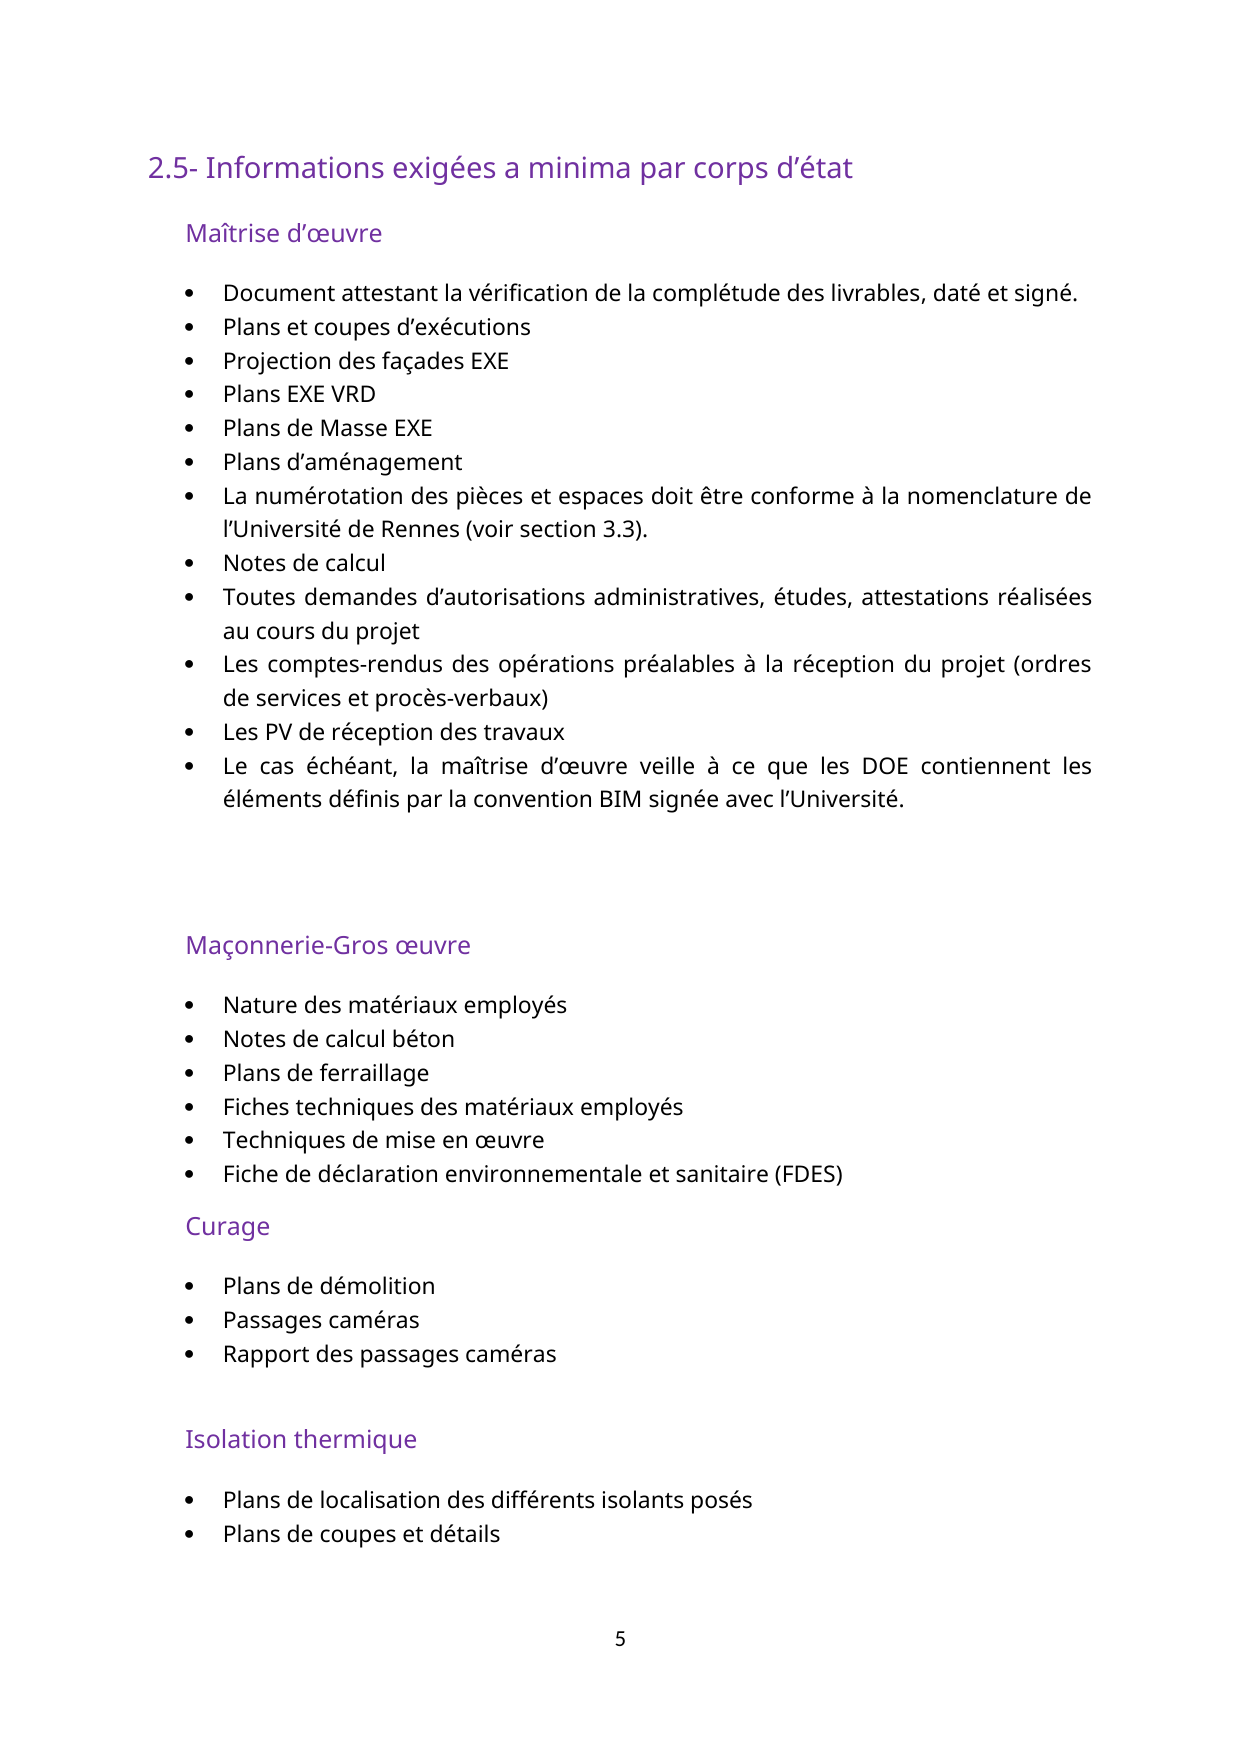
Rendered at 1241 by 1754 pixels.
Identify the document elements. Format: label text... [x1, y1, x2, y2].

list Notes de calcul béton [185, 1023, 1093, 1054]
list Plans de démolition [185, 1270, 1093, 1302]
list Plans de Masse EXE [185, 412, 1093, 443]
list Plans de localisation des différents isolants posés [185, 1484, 1093, 1515]
list Plans d’aménagement [185, 446, 1093, 477]
list Le cas échéant, la maîtrise d’œuvre veille à ce que les DOE contiennent les éléments définis par la convention BIM signée avec l’Université. [185, 750, 1093, 815]
list Fiche de déclaration environnementale et sanitaire (FDES) [185, 1158, 1093, 1189]
list Les comptes-rendus des opérations préalables à la réception du projet (ordres de services et procès-verbaux) [185, 648, 1093, 713]
subtitle Isolation thermique [185, 1422, 1093, 1456]
list Projection des façades EXE [185, 345, 1093, 376]
list Les PV de réception des travaux [185, 716, 1093, 747]
list Notes de calcul [185, 547, 1093, 578]
list Plans EXE VRD [185, 378, 1093, 410]
list Document attestant la vérification de la complétude des livrables, daté et signé. [185, 277, 1093, 308]
list Nature des matériaux employés [185, 989, 1093, 1021]
list Plans et coupes d’exécutions [185, 311, 1093, 342]
list Passages caméras [185, 1304, 1093, 1335]
subtitle Maîtrise d’œuvre [185, 215, 1093, 249]
list Toutes demandes d’autorisations administratives, études, attestations réalisées au cours du projet [185, 581, 1093, 646]
list Techniques de mise en œuvre [185, 1124, 1093, 1156]
subtitle Maçonnerie-Gros œuvre [185, 928, 1093, 962]
list La numérotation des pièces et espaces doit être conforme à la nomenclature de l’Université de Rennes (voir section 3.3). [185, 480, 1093, 545]
subtitle 2.5- Informations exigées a minima par corps d’état [148, 148, 1093, 187]
list Plans de ferraillage [185, 1057, 1093, 1088]
list Fiches techniques des matériaux employés [185, 1091, 1093, 1122]
subtitle Curage [185, 1208, 1093, 1243]
list Plans de coupes et détails [185, 1517, 1093, 1549]
list Rapport des passages caméras [185, 1338, 1093, 1369]
